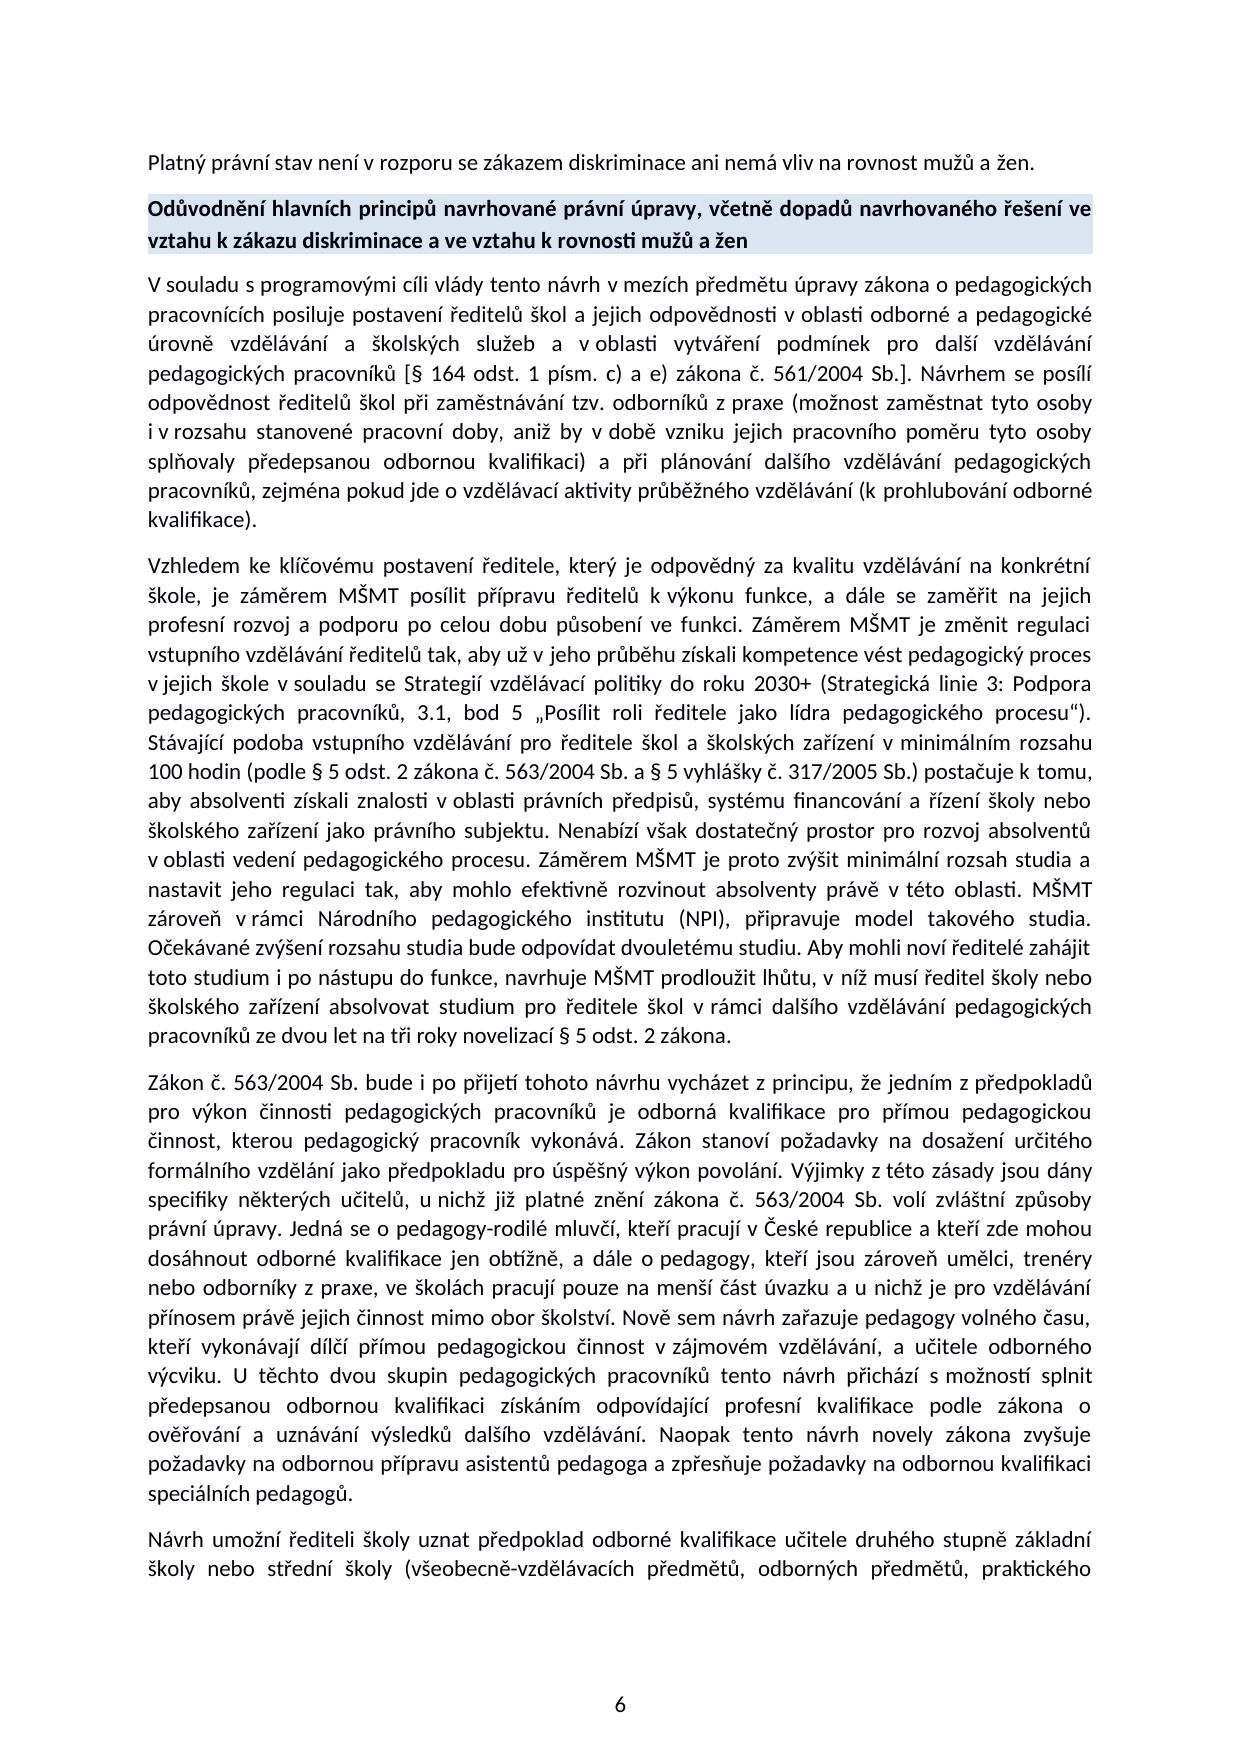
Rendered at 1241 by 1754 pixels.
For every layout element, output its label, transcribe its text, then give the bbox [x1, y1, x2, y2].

text V souladu s programovými cíli vlády tento návrh v mezích předmětu úpravy zákona o pedagogických pracovnících posiluje postavení ředitelů škol a jejich odpovědnosti v oblasti odborné a pedagogické úrovně vzdělávání a školských služeb a v oblasti vytváření podmínek pro další vzdělávání pedagogických pracovníků [§ 164 odst. 1 písm. c) a e) zákona č. 561/2004 Sb.]. Návrhem se posílí odpovědnost ředitelů škol při zaměstnávání tzv. odborníků z praxe (možnost zaměstnat tyto osoby i v rozsahu stanovené pracovní doby, aniž by v době vzniku jejich pracovního poměru tyto osoby splňovaly předepsanou odbornou kvalifikaci) a při plánování dalšího vzdělávání pedagogických pracovníků, zejména pokud jde o vzdělávací aktivity průběžného vzdělávání (k prohlubování odborné kvalifikace). [148, 271, 1093, 533]
text Zákon č. 563/2004 Sb. bude i po přijetí tohoto návrhu vycházet z principu, že jedním z předpokladů pro výkon činnosti pedagogických pracovníků je odborná kvalifikace pro přímou pedagogickou činnost, kterou pedagogický pracovník vykonává. Zákon stanoví požadavky na dosažení určitého formálního vzdělání jako předpokladu pro úspěšný výkon povolání. Výjimky z této zásady jsou dány specifiky některých učitelů, u nichž již platné znění zákona č. 563/2004 Sb. volí zvláštní způsoby právní úpravy. Jedná se o pedagogy-rodilé mluvčí, kteří pracují v České republice a kteří zde mohou dosáhnout odborné kvalifikace jen obtížně, a dále o pedagogy, kteří jsou zároveň umělci, trenéry nebo odborníky z praxe, ve školách pracují pouze na menší část úvazku a u nichž je pro vzdělávání přínosem právě jejich činnost mimo obor školství. Nově sem návrh zařazuje pedagogy volného času, kteří vykonávají dílčí přímou pedagogickou činnost v zájmovém vzdělávání, a učitele odborného výcviku. U těchto dvou skupin pedagogických pracovníků tento návrh přichází s možností splnit předepsanou odbornou kvalifikaci získáním odpovídající profesní kvalifikace podle zákona o ověřování a uznávání výsledků dalšího vzdělávání. Naopak tento návrh novely zákona zvyšuje požadavky na odbornou přípravu asistentů pedagoga a zpřesňuje požadavky na odbornou kvalifikaci speciálních pedagogů. [148, 1068, 1093, 1507]
text Platný právní stav není v rozporu se zákazem diskriminace ani nemá vliv na rovnost mužů a žen. [148, 148, 1093, 176]
text Vzhledem ke klíčovému postavení ředitele, který je odpovědný za kvalitu vzdělávání na konkrétní škole, je záměrem MŠMT posílit přípravu ředitelů k výkonu funkce, a dále se zaměřit na jejich profesní rozvoj a podporu po celou dobu působení ve funkci. Záměrem MŠMT je změnit regulaci vstupního vzdělávání ředitelů tak, aby už v jeho průběhu získali kompetence vést pedagogický proces v jejich škole v souladu se Strategií vzdělávací politiky do roku 2030+ (Strategická linie 3: Podpora pedagogických pracovníků, 3.1, bod 5 „Posílit roli ředitele jako lídra pedagogického procesu“). Stávající podoba vstupního vzdělávání pro ředitele škol a školských zařízení v minimálním rozsahu 100 hodin (podle § 5 odst. 2 zákona č. 563/2004 Sb. a § 5 vyhlášky č. 317/2005 Sb.) postačuje k tomu, aby absolventi získali znalosti v oblasti právních předpisů, systému financování a řízení školy nebo školského zařízení jako právního subjektu. Nenabízí však dostatečný prostor pro rozvoj absolventů v oblasti vedení pedagogického procesu. Záměrem MŠMT je proto zvýšit minimální rozsah studia a nastavit jeho regulaci tak, aby mohlo efektivně rozvinout absolventy právě v této oblasti. MŠMT zároveň v rámci Národního pedagogického institutu (NPI), připravuje model takového studia. Očekávané zvýšení rozsahu studia bude odpovídat dvouletému studiu. Aby mohli noví ředitelé zahájit toto studium i po nástupu do funkce, navrhuje MŠMT prodloužit lhůtu, v níž musí ředitel školy nebo školského zařízení absolvovat studium pro ředitele škol v rámci dalšího vzdělávání pedagogických pracovníků ze dvou let na tři roky novelizací § 5 odst. 2 zákona. [148, 552, 1093, 1049]
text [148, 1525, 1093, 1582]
text Odůvodnění hlavních principů navrhované právní úpravy, včetně dopadů navrhovaného řešení ve vztahu k zákazu diskriminace a ve vztahu k rovnosti mužů a žen [148, 194, 1093, 254]
